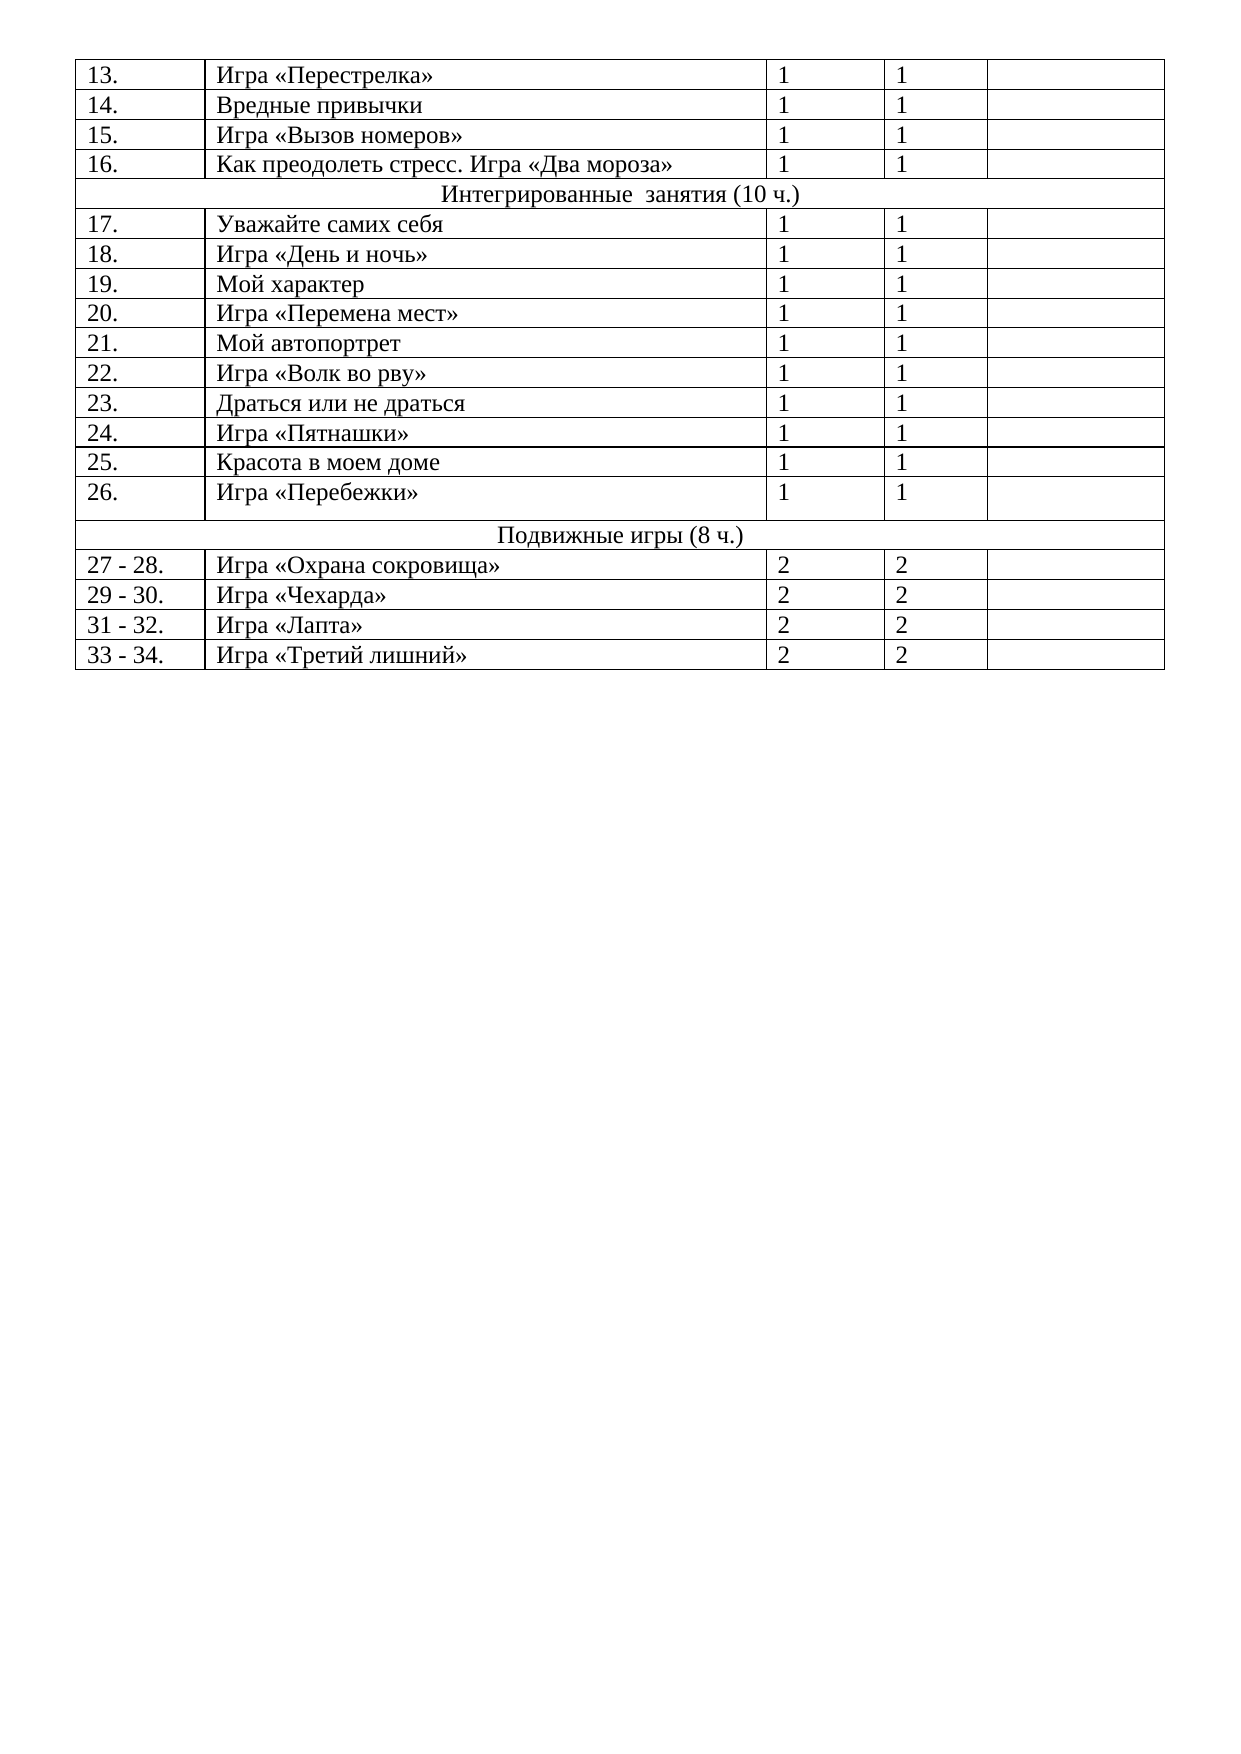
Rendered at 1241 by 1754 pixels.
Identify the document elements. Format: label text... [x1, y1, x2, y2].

table_cell Мой характер [206, 269, 766, 297]
table_cell 1 [767, 209, 884, 238]
table_cell 2 [767, 580, 884, 609]
table_cell 15. [76, 120, 204, 148]
table_cell 1 [885, 60, 987, 89]
table_cell [988, 550, 1164, 579]
table_cell 1 [885, 477, 987, 519]
table_cell 1 [885, 388, 987, 417]
table_cell 23. [76, 388, 204, 417]
table_cell 1 [885, 120, 987, 148]
table_cell [988, 239, 1164, 268]
table_cell 2 [767, 550, 884, 579]
table_cell 2 [885, 610, 987, 639]
table_cell 21. [76, 328, 204, 357]
table_cell [988, 120, 1164, 148]
table_cell 1 [767, 448, 884, 476]
table_cell 1 [767, 120, 884, 148]
table_cell 1 [767, 150, 884, 178]
table_cell 33 - 34. [76, 640, 204, 668]
table_cell 1 [767, 477, 884, 519]
table_cell Игра «Третий лишний» [206, 640, 766, 668]
table_cell Интегрированные занятия (10 ч.) [76, 179, 1164, 208]
table_cell 20. [76, 299, 204, 327]
table_cell [988, 388, 1164, 417]
table_cell [988, 580, 1164, 609]
table_cell [988, 90, 1164, 119]
table_cell Драться или не драться [206, 388, 766, 417]
table_cell Игра «Вызов номеров» [206, 120, 766, 148]
table_cell 1 [767, 90, 884, 119]
table_cell 1 [885, 448, 987, 476]
table_cell 1 [885, 418, 987, 446]
table_cell Игра «Перестрелка» [206, 60, 766, 89]
table_cell 2 [885, 640, 987, 668]
table_cell 1 [767, 418, 884, 446]
table_cell 2 [767, 610, 884, 639]
table_cell Мой автопортрет [206, 328, 766, 357]
table_cell 18. [76, 239, 204, 268]
table_cell [988, 209, 1164, 238]
table_cell [988, 299, 1164, 327]
table_cell [988, 150, 1164, 178]
table_cell [988, 448, 1164, 476]
table_cell 25. [76, 448, 204, 476]
table_cell 1 [885, 239, 987, 268]
table_cell [988, 640, 1164, 668]
table_cell 1 [885, 269, 987, 297]
table_cell 1 [767, 358, 884, 387]
table_cell 1 [885, 299, 987, 327]
table_cell Игра «Лапта» [206, 610, 766, 639]
table_cell [988, 418, 1164, 446]
table_cell 16. [76, 150, 204, 178]
table_cell 1 [767, 388, 884, 417]
table_cell 26. [76, 477, 204, 519]
table_cell [988, 610, 1164, 639]
table_cell Игра «Пятнашки» [206, 418, 766, 446]
table_cell 2 [885, 550, 987, 579]
table_cell Игра «Перемена мест» [206, 299, 766, 327]
table_cell 1 [885, 209, 987, 238]
table_cell Красота в моем доме [206, 448, 766, 476]
table_cell [988, 477, 1164, 519]
table_cell 1 [885, 328, 987, 357]
table_cell [988, 358, 1164, 387]
table_cell 1 [885, 90, 987, 119]
table_cell 22. [76, 358, 204, 387]
table_cell 1 [885, 358, 987, 387]
table_cell 1 [767, 60, 884, 89]
table_cell 29 - 30. [76, 580, 204, 609]
table_cell Подвижные игры (8 ч.) [76, 521, 1164, 549]
table_cell [988, 269, 1164, 297]
table_cell [988, 60, 1164, 89]
table_cell 14. [76, 90, 204, 119]
table_cell 2 [885, 580, 987, 609]
table_cell 1 [767, 328, 884, 357]
table_cell Игра «Охрана сокровища» [206, 550, 766, 579]
table_cell Игра «День и ночь» [206, 239, 766, 268]
table_cell Уважайте самих себя [206, 209, 766, 238]
table_cell 24. [76, 418, 204, 446]
table_cell Вредные привычки [206, 90, 766, 119]
table_cell Как преодолеть стресс. Игра «Два мороза» [206, 150, 766, 178]
table_cell 1 [767, 269, 884, 297]
table_cell Игра «Чехарда» [206, 580, 766, 609]
table_cell Игра «Перебежки» [206, 477, 766, 519]
table_cell 1 [767, 299, 884, 327]
table_cell 1 [767, 239, 884, 268]
table_cell 1 [885, 150, 987, 178]
table_cell 19. [76, 269, 204, 297]
table_cell Игра «Волк во рву» [206, 358, 766, 387]
table_cell 13. [76, 60, 204, 89]
table_cell 2 [767, 640, 884, 668]
table_cell 27 - 28. [76, 550, 204, 579]
table_cell 17. [76, 209, 204, 238]
table_cell 31 - 32. [76, 610, 204, 639]
table_cell [988, 328, 1164, 357]
